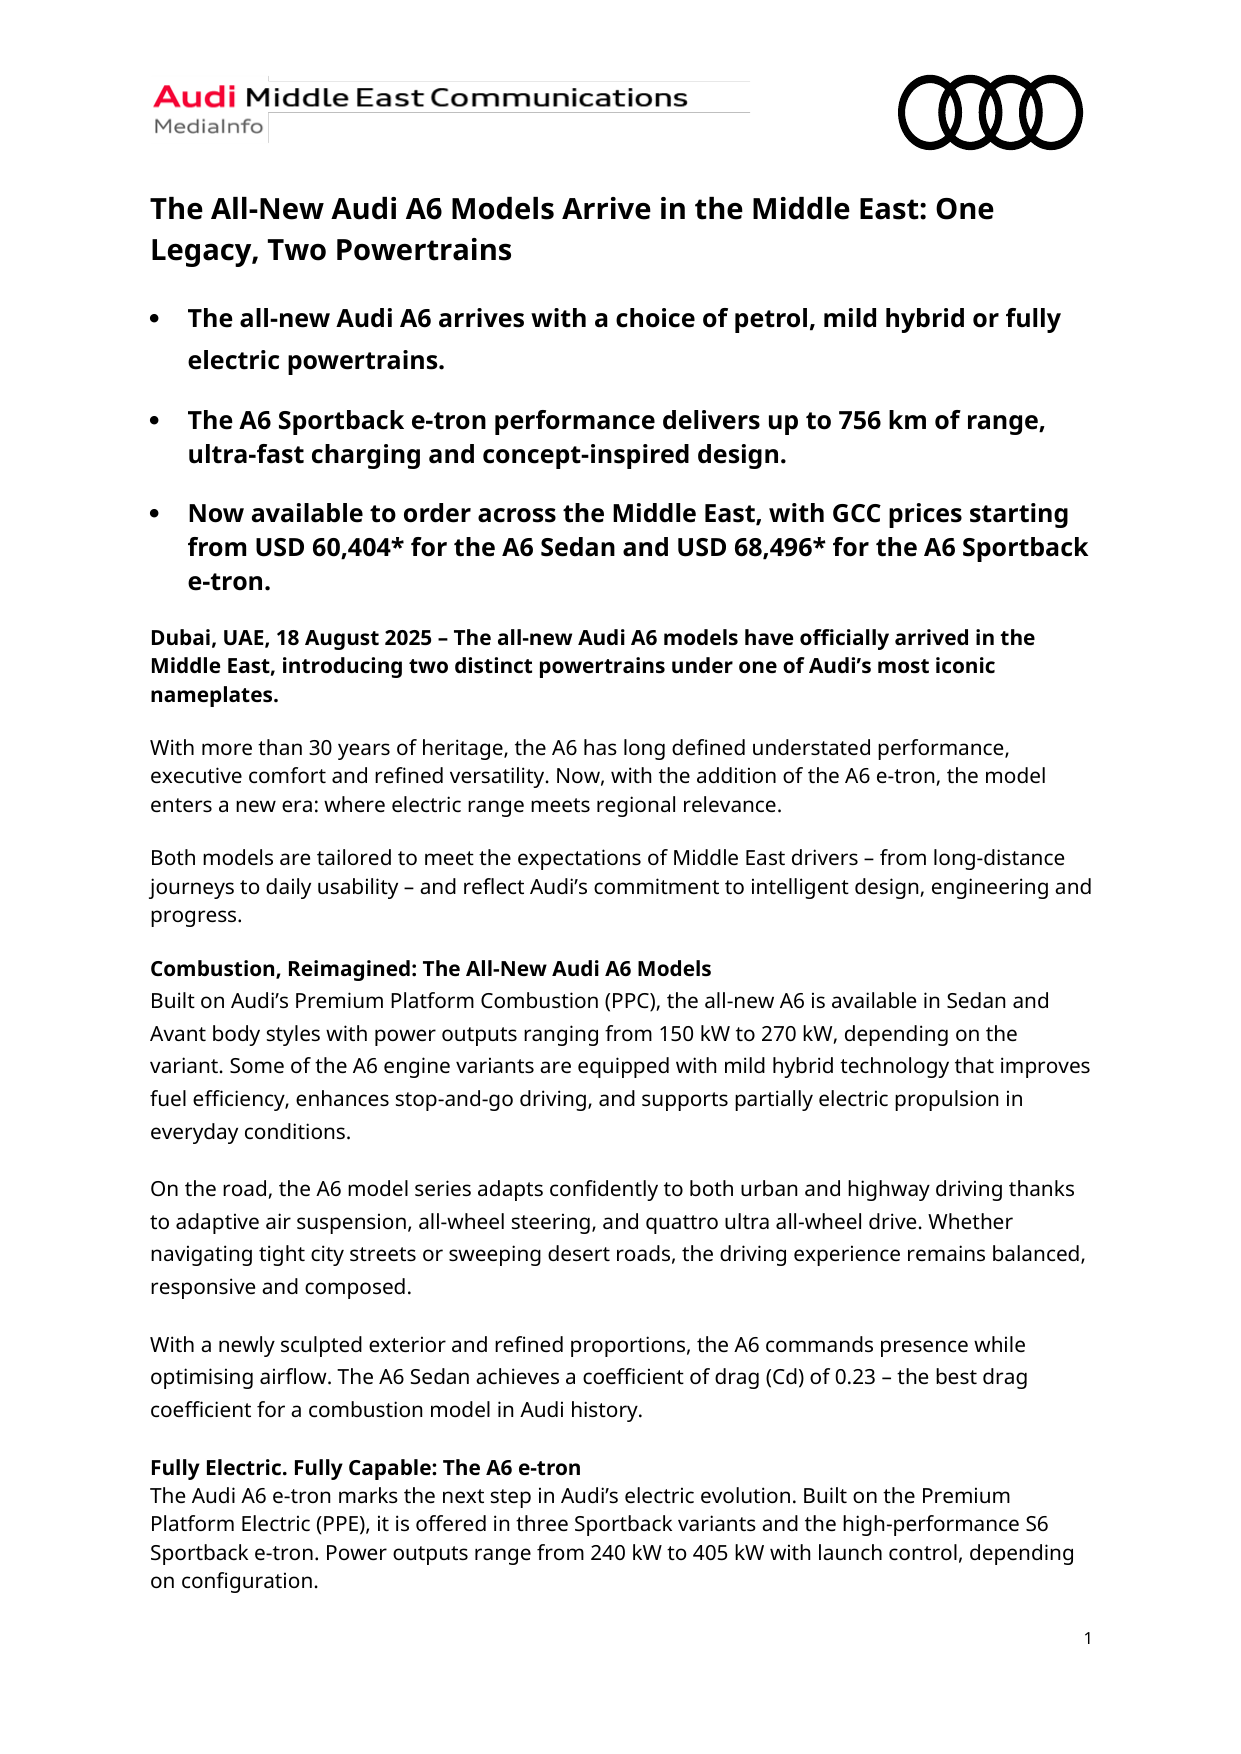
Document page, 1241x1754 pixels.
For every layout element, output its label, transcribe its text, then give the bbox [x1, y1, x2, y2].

list The all-new Audi A6 arrives with a choice of petrol, mild hybrid or fully electric powertrains. [150, 294, 1095, 377]
text The A6 Sportback e-tron performance delivers up to 756 km of range, ultra-fast charging and concept-inspired design. [150, 402, 1093, 471]
list Dubai, UAE, 18 August 2025 – The all-new Audi A6 models have officially arrived in the Middle East, introducing two distinct powertrains under one of Audi’s most iconic nameplates. [150, 623, 1095, 708]
text On the road, the A6 model series adapts confidently to both urban and highway driving thanks to adaptive air suspension, all-wheel steering, and quattro ultra all-wheel drive. Whether navigating tight city streets or sweeping desert roads, the driving experience remains balanced, responsive and composed. [150, 1174, 1093, 1301]
text With a newly sculpted exterior and refined proportions, the A6 commands presence while optimising airflow. The A6 Sedan achieves a coefficient of drag (Cd) of 0.23 – the best drag coefficient for a combustion model in Audi history. [150, 1330, 1093, 1423]
text The All-New Audi A6 Models Arrive in the Middle East: One Legacy, Two Powertrains [150, 186, 1095, 269]
list With more than 30 years of heritage, the A6 has long defined understated performance, executive comfort and refined versatility. Now, with the addition of the A6 e-tron, the model enters a new era: where electric range meets regional relevance. [150, 733, 1095, 818]
list Fully Electric. Fully Capable: The A6 e-tron [150, 1453, 1095, 1481]
text Combustion, Reimagined: The All-New Audi A6 Models [150, 954, 1093, 982]
text Now available to order across the Middle East, with GCC prices starting from USD 60,404* for the A6 Sedan and USD 68,496* for the A6 Sportback e-tron. [150, 496, 1093, 598]
text Built on Audi’s Premium Platform Combustion (PPC), the all-new A6 is available in Sedan and Avant body styles with power outputs ranging from 150 kW to 270 kW, depending on the variant. Some of the A6 engine variants are equipped with mild hybrid technology that improves fuel efficiency, enhances stop-and-go driving, and supports partially electric propulsion in everyday conditions. [150, 986, 1093, 1145]
picture [150, 75, 750, 143]
list Both models are tailored to meet the expectations of Middle East drivers – from long-distance journeys to daily usability – and reflect Audi’s commitment to intelligent design, engineering and progress. [150, 843, 1095, 929]
list The Audi A6 e-tron marks the next step in Audi’s electric evolution. Built on the Premium Platform Electric (PPE), it is offered in three Sportback variants and the high-performance S6 Sportback e-tron. Power outputs range from 240 kW to 405 kW with launch control, depending on configuration. [150, 1481, 1095, 1595]
